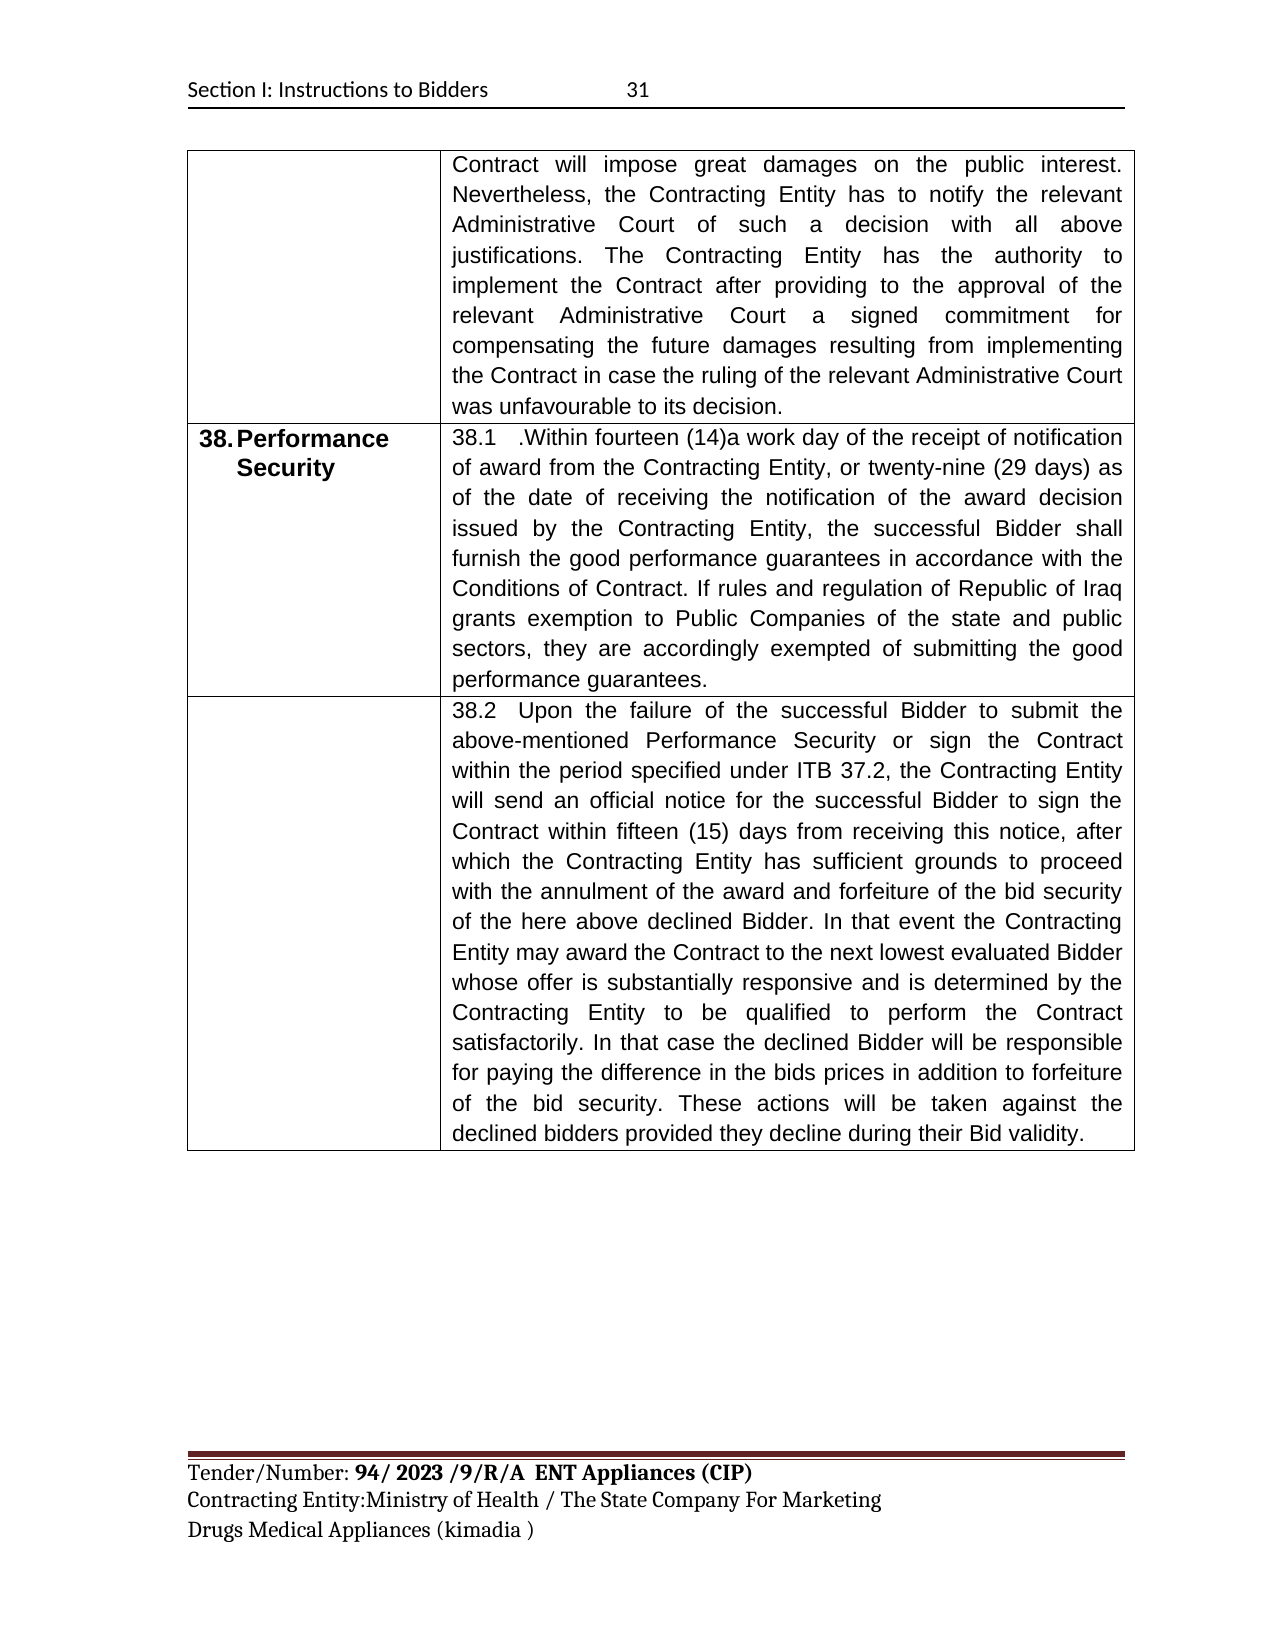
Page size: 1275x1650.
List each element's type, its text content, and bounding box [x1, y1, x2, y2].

table_cell 38. Performance Security [188, 424, 440, 696]
table_cell [188, 697, 440, 1150]
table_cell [441, 151, 1134, 423]
table_cell [188, 151, 440, 423]
table_cell 38.1 .Within fourteen (14)a work day of the receipt of notification of award from the Contracting Entity, or twenty-nine (29 days) as of the date of receiving the notification of the award decision issued by the Contracting Entity, the successful Bidder shall furnish the good performance guarantees in accordance with the Conditions of Contract. If rules and regulation of Republic of Iraq grants exemption to Public Companies of the state and public sectors, they are accordingly exempted of submitting the good performance guarantees. [441, 424, 1134, 696]
table_cell 38.2 Upon the failure of the successful Bidder to submit the above-mentioned Performance Security or sign the Contract within the period specified under ITB 37.2, the Contracting Entity will send an official notice for the successful Bidder to sign the Contract within fifteen (15) days from receiving this notice, after which the Contracting Entity has sufficient grounds to proceed with the annulment of the award and forfeiture of the bid security of the here above declined Bidder. In that event the Contracting Entity may award the Contract to the next lowest evaluated Bidder whose offer is substantially responsive and is determined by the Contracting Entity to be qualified to perform the Contract satisfactorily. In that case the declined Bidder will be responsible for paying the difference in the bids prices in addition to forfeiture of the bid security. These actions will be taken against the declined bidders provided they decline during their Bid validity. [441, 697, 1134, 1150]
